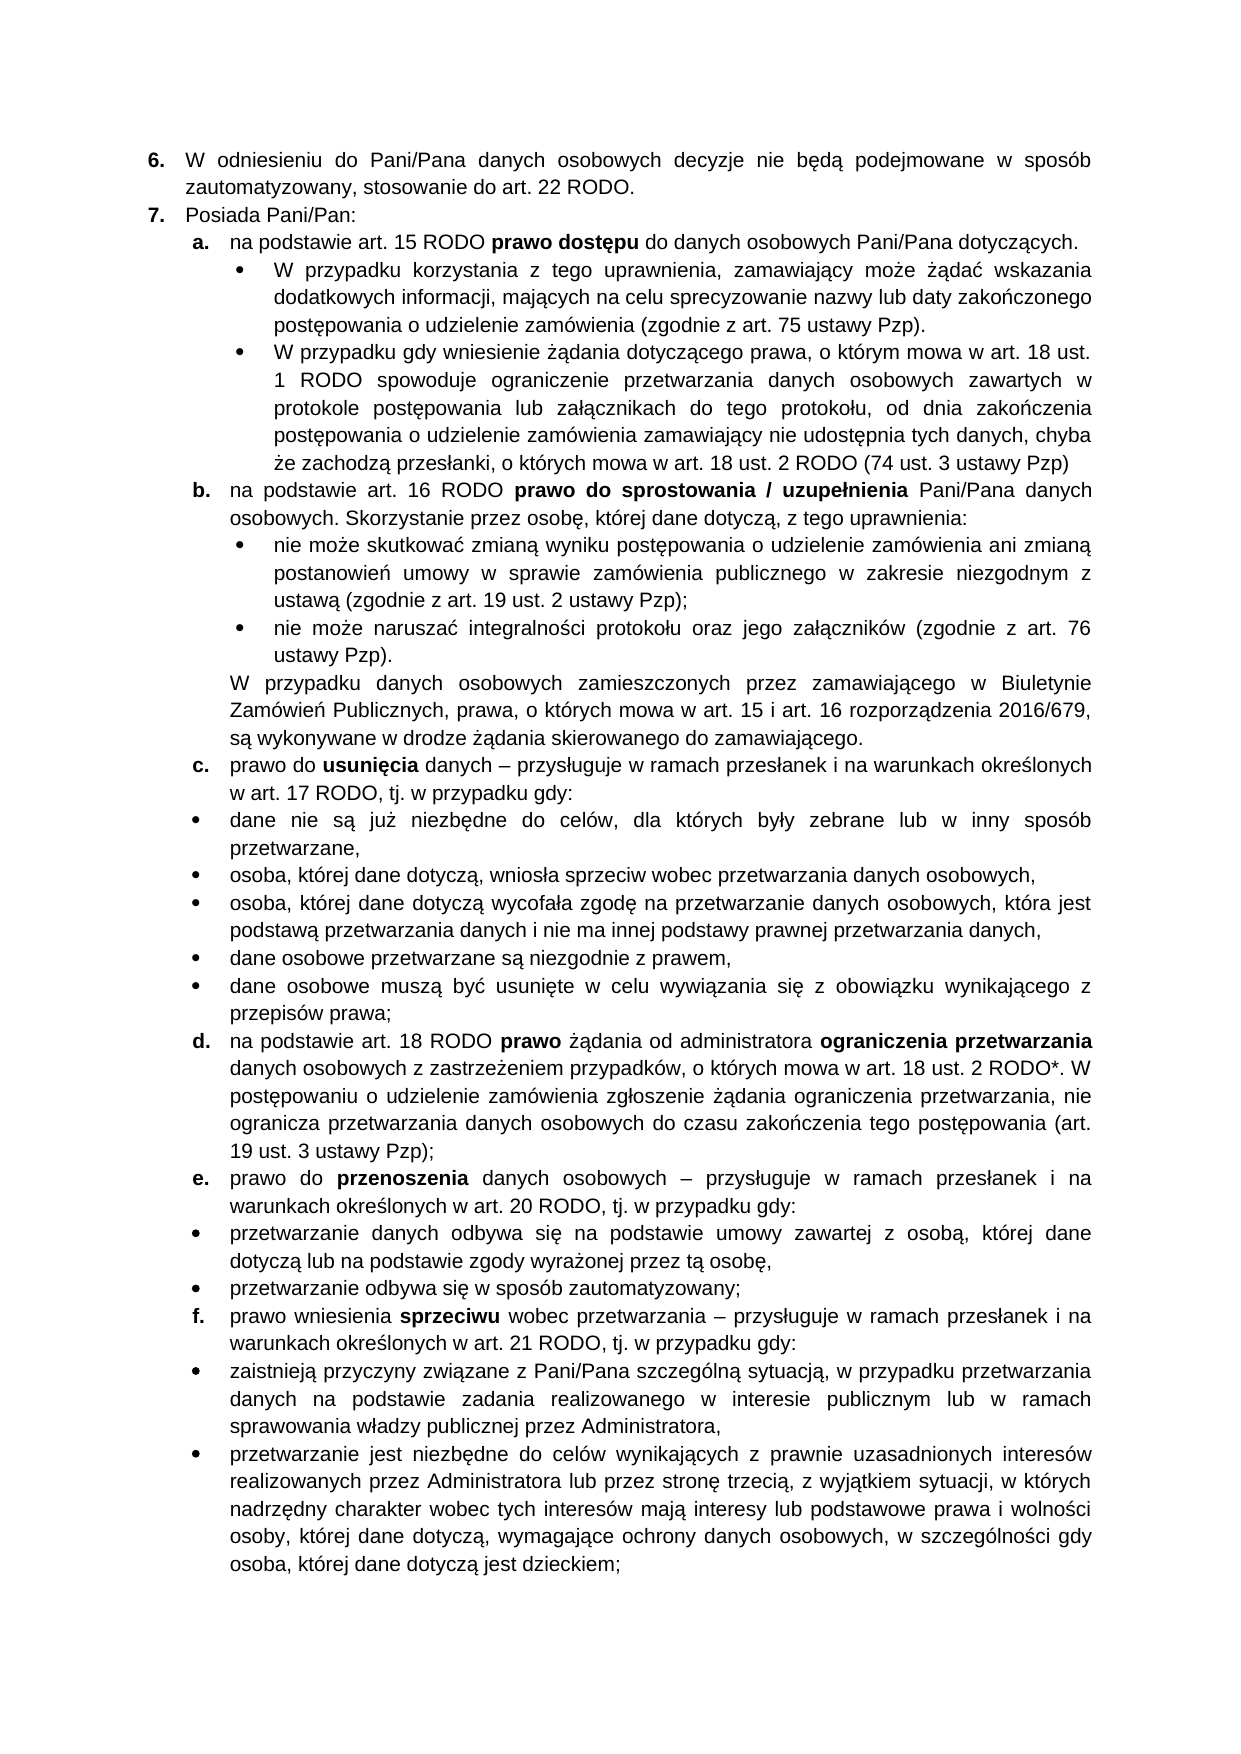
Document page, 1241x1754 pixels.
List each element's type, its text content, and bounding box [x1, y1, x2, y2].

list nie może skutkować zmianą wyniku postępowania o udzielenie zamówienia ani zmianą postanowień umowy w sprawie zamówienia publicznego w zakresie niezgodnym z ustawą (zgodnie z art. 19 ust. 2 ustawy Pzp); [236, 533, 1093, 612]
list zaistnieją przyczyny związane z Pani/Pana szczególną sytuacją, w przypadku przetwarzania danych na podstawie zadania realizowanego w interesie publicznym lub w ramach sprawowania władzy publicznej przez Administratora, [192, 1359, 1093, 1438]
list osoba, której dane dotyczą, wniosła sprzeciw wobec przetwarzania danych osobowych, [192, 863, 1093, 887]
list dane nie są już niezbędne do celów, dla których były zebrane lub w inny sposób przetwarzane, [192, 808, 1093, 859]
list prawo do usunięcia danych – przysługuje w ramach przesłanek i na warunkach określonych w art. 17 RODO, tj. w przypadku gdy: [192, 753, 1093, 804]
list W przypadku korzystania z tego uprawnienia, zamawiający może żądać wskazania dodatkowych informacji, mających na celu sprecyzowanie nazwy lub daty zakończonego postępowania o udzielenie zamówienia (zgodnie z art. 75 ustawy Pzp). [236, 258, 1093, 337]
list przetwarzanie danych odbywa się na podstawie umowy zawartej z osobą, której dane dotyczą lub na podstawie zgody wyrażonej przez tą osobę, [192, 1221, 1093, 1273]
list prawo wniesienia sprzeciwu wobec przetwarzania – przysługuje w ramach przesłanek i na warunkach określonych w art. 21 RODO, tj. w przypadku gdy: [192, 1304, 1093, 1355]
list na podstawie art. 16 RODO prawo do sprostowania / uzupełnienia Pani/Pana danych osobowych. Skorzystanie przez osobę, której dane dotyczą, z tego uprawnienia: [192, 478, 1093, 529]
list przetwarzanie odbywa się w sposób zautomatyzowany; [192, 1276, 1093, 1300]
list W przypadku gdy wniesienie żądania dotyczącego prawa, o którym mowa w art. 18 ust. 1 RODO spowoduje ograniczenie przetwarzania danych osobowych zawartych w protokole postępowania lub załącznikach do tego protokołu, od dnia zakończenia postępowania o udzielenie zamówienia zamawiający nie udostępnia tych danych, chyba że zachodzą przesłanki, o których mowa w art. 18 ust. 2 RODO (74 ust. 3 ustawy Pzp) [236, 340, 1093, 474]
list W odniesieniu do Pani/Pana danych osobowych decyzje nie będą podejmowane w sposób zautomatyzowany, stosowanie do art. 22 RODO. [148, 148, 1093, 199]
list przetwarzanie jest niezbędne do celów wynikających z prawnie uzasadnionych interesów realizowanych przez Administratora lub przez stronę trzecią, z wyjątkiem sytuacji, w których nadrzędny charakter wobec tych interesów mają interesy lub podstawowe prawa i wolności osoby, której dane dotyczą, wymagające ochrony danych osobowych, w szczególności gdy osoba, której dane dotyczą jest dzieckiem; [192, 1441, 1093, 1575]
list dane osobowe muszą być usunięte w celu wywiązania się z obowiązku wynikającego z przepisów prawa; [192, 973, 1093, 1025]
list prawo do przenoszenia danych osobowych – przysługuje w ramach przesłanek i na warunkach określonych w art. 20 RODO, tj. w przypadku gdy: [192, 1166, 1093, 1217]
text W przypadku danych osobowych zamieszczonych przez zamawiającego w Biuletynie Zamówień Publicznych, prawa, o których mowa w art. 15 i art. 16 rozporządzenia 2016/679, są wykonywane w drodze żądania skierowanego do zamawiającego. [229, 671, 1093, 749]
list dane osobowe przetwarzane są niezgodnie z prawem, [192, 946, 1093, 970]
list osoba, której dane dotyczą wycofała zgodę na przetwarzanie danych osobowych, która jest podstawą przetwarzania danych i nie ma innej podstawy prawnej przetwarzania danych, [192, 891, 1093, 942]
list nie może naruszać integralności protokołu oraz jego załączników (zgodnie z art. 76 ustawy Pzp). [236, 615, 1093, 667]
list Posiada Pani/Pan: [148, 203, 1093, 227]
list na podstawie art. 18 RODO prawo żądania od administratora ograniczenia przetwarzania danych osobowych z zastrzeżeniem przypadków, o których mowa w art. 18 ust. 2 RODO*. W postępowaniu o udzielenie zamówienia zgłoszenie żądania ograniczenia przetwarzania, nie ogranicza przetwarzania danych osobowych do czasu zakończenia tego postępowania (art. 19 ust. 3 ustawy Pzp); [192, 1028, 1093, 1162]
list na podstawie art. 15 RODO prawo dostępu do danych osobowych Pani/Pana dotyczących. [192, 230, 1093, 254]
